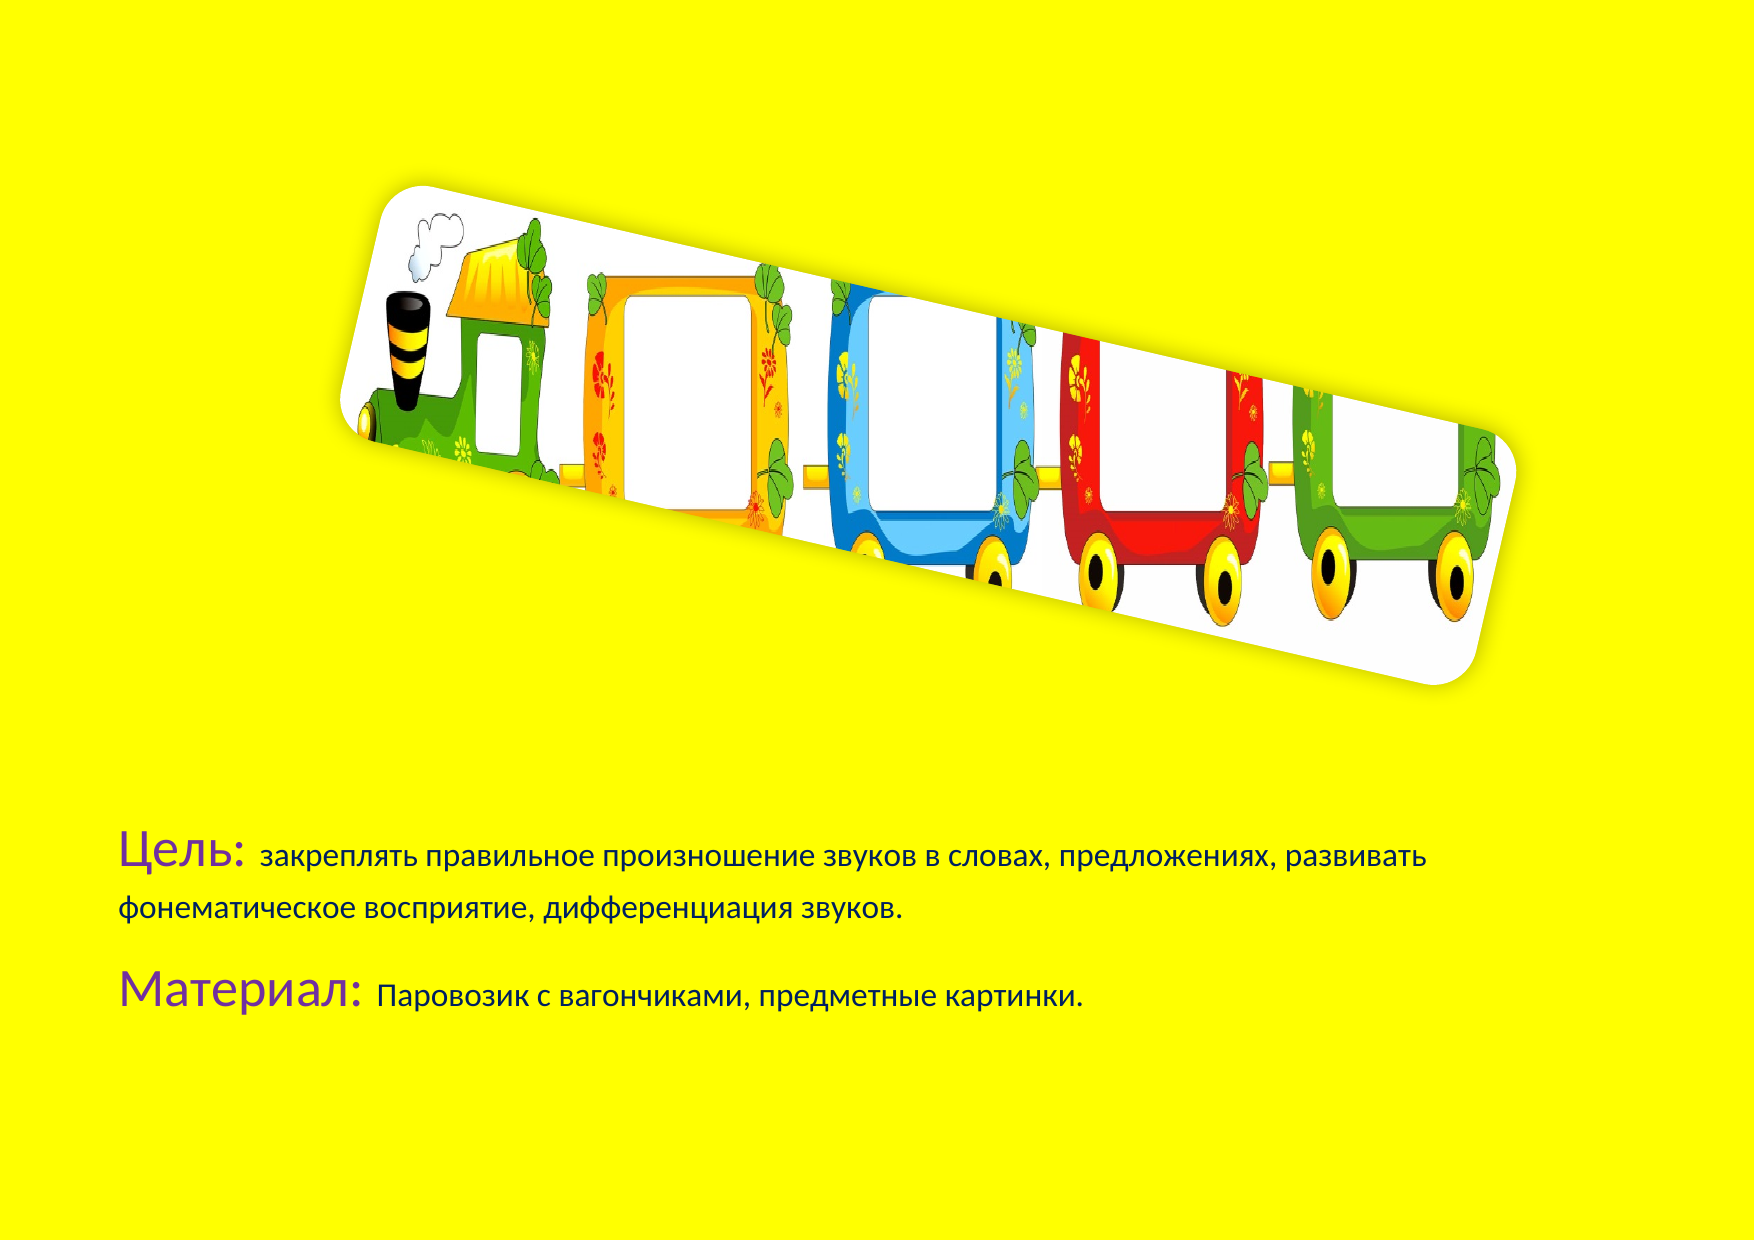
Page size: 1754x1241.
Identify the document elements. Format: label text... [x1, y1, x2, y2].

picture [340, 185, 1517, 685]
text Материал: Паровозик с вагончиками, предметные картинки. [118, 954, 1636, 1020]
text Цель: закреплять правильное произношение звуков в словах, предложениях, развивать фонематическое восприятие, дифференциация звуков. [118, 814, 1636, 927]
